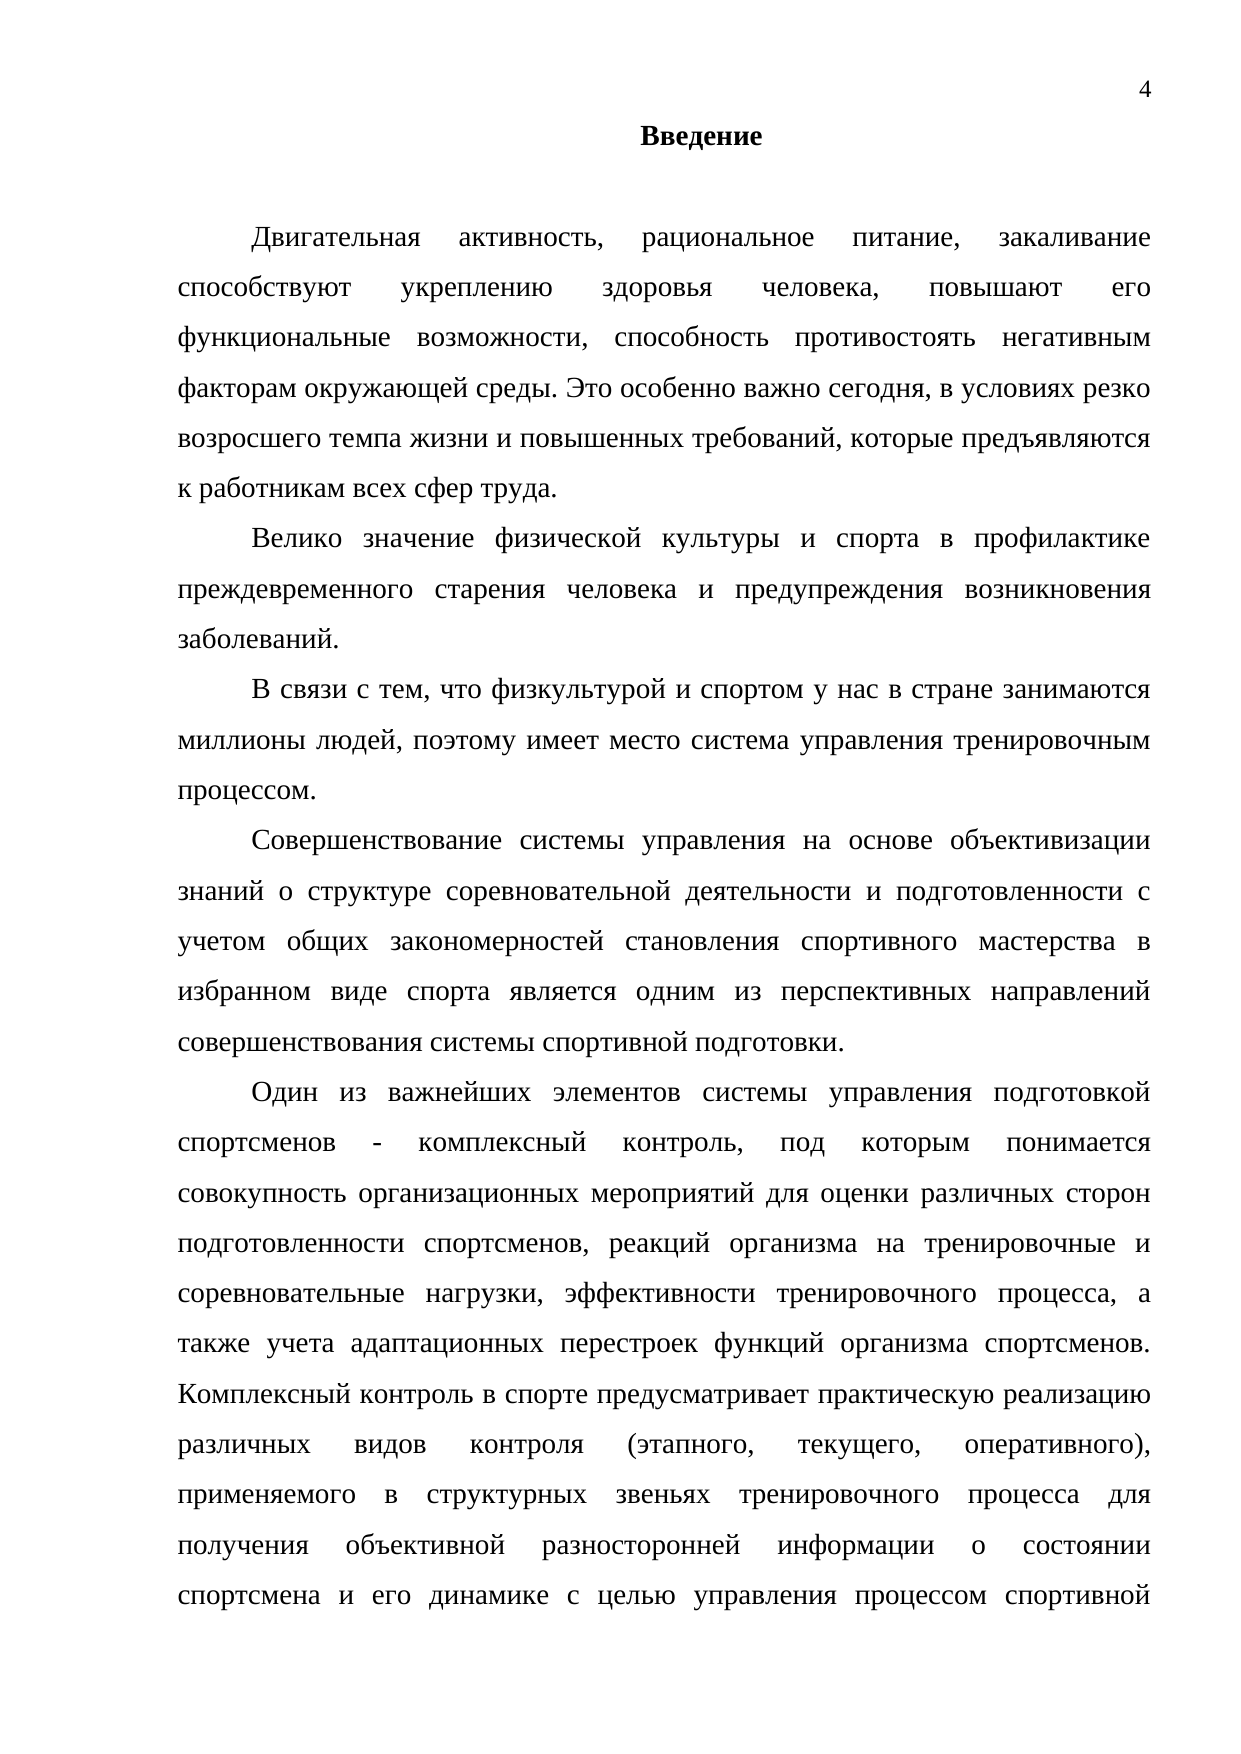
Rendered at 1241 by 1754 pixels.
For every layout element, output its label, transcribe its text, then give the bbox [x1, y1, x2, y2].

text Совершенствование системы управления на основе объективизации знаний о структуре соревновательной деятельности и подготовленности с учетом общих закономерностей становления спортивного мастерства в избранном виде спорта является одним из перспективных направлений совершенствования системы спортивной подготовки. [177, 822, 1152, 1057]
text В связи с тем, что физкультурой и спортом у нас в стране занимаются миллионы людей, поэтому имеет место система управления тренировочным процессом. [177, 672, 1152, 806]
text Двигательная активность, рациональное питание, закаливание способствуют укреплению здоровья человека, повышают его функциональные возможности, способность противостоять негативным факторам окружающей среды. Это особенно важно сегодня, в условиях резко возросшего темпа жизни и повышенных требований, которые предъявляются к работникам всех сфер труда. [177, 219, 1152, 504]
text Велико значение физической культуры и спорта в профилактике преждевременного старения человека и предупреждения возникновения заболеваний. [177, 521, 1152, 655]
text Введение [177, 118, 1152, 152]
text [177, 1074, 1152, 1611]
